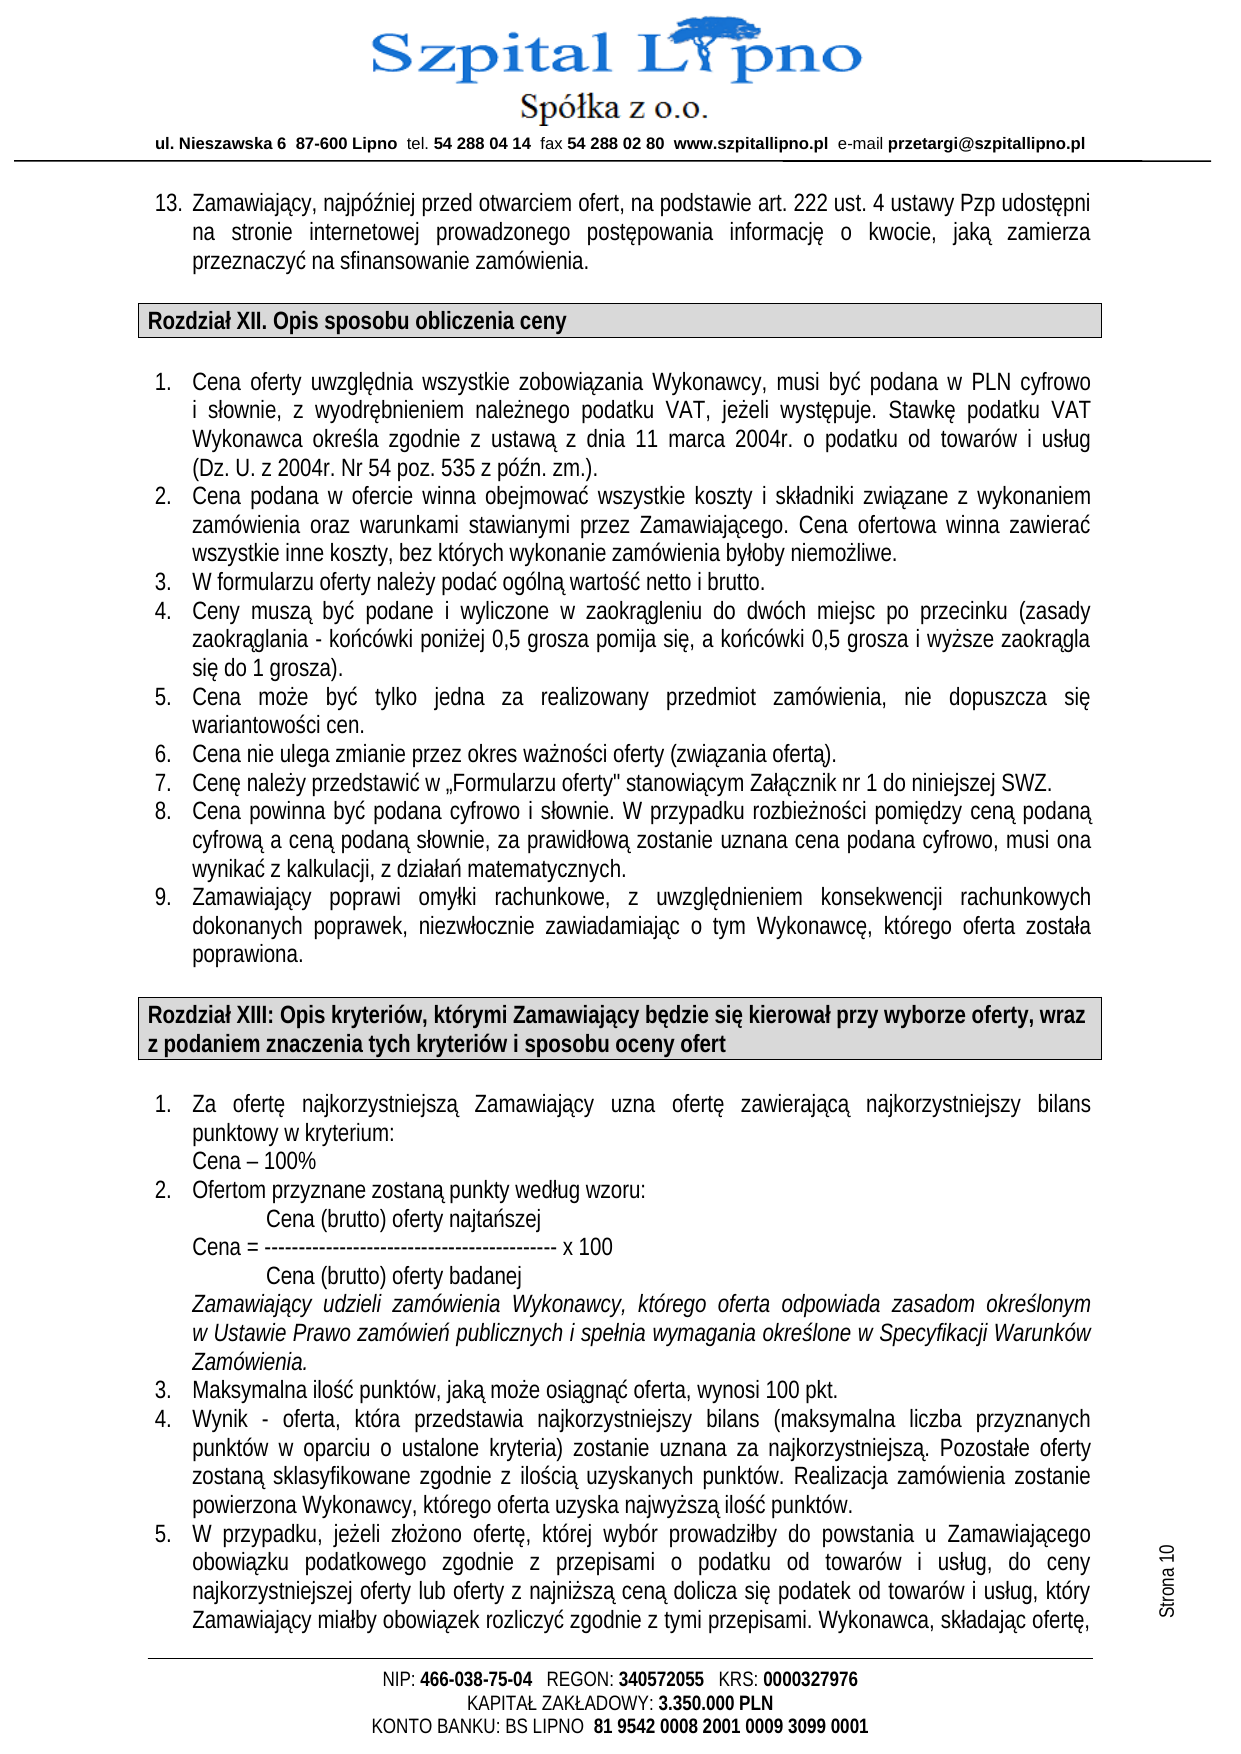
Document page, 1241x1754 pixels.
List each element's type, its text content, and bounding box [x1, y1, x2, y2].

list Zamawiający poprawi omyłki rachunkowe, z uwzględnieniem konsekwencji rachunkowych dokonanych poprawek, niezwłocznie zawiadamiając o tym Wykonawcę, którego oferta została poprawiona. [154, 882, 1093, 968]
text Cena – 100% [192, 1146, 1093, 1175]
list Ofertom przyznane zostaną punkty według wzoru: [154, 1175, 1093, 1203]
text Rozdział XII. Opis sposobu obliczenia ceny [139, 304, 1101, 337]
picture [261, 3, 943, 126]
list Cena oferty uwzględnia wszystkie zobowiązania Wykonawcy, musi być podana w PLN cyfrowo i słownie, z wyodrębnieniem należnego podatku VAT, jeżeli występuje. Stawkę podatku VAT Wykonawca określa zgodnie z ustawą z dnia 11 marca 2004r. o podatku od towarów i usług (Dz. U. z 2004r. Nr 54 poz. 535 z późn. zm.). [154, 367, 1093, 481]
list Cena nie ulega zmianie przez okres ważności oferty (związania ofertą). [154, 739, 1093, 768]
list Cena podana w ofercie winna obejmować wszystkie koszty i składniki związane z wykonaniem zamówienia oraz warunkami stawianymi przez Zamawiającego. Cena ofertowa winna zawierać wszystkie inne koszty, bez których wykonanie zamówienia byłoby niemożliwe. [154, 481, 1093, 567]
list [154, 1519, 1093, 1633]
list Wynik - oferta, która przedstawia najkorzystniejszy bilans (maksymalna liczba przyznanych punktów w oparciu o ustalone kryteria) zostanie uznana za najkorzystniejszą. Pozostałe oferty zostaną sklasyfikowane zgodnie z ilością uzyskanych punktów. Realizacja zamówienia zostanie powierzona Wykonawcy, którego oferta uzyska najwyższą ilość punktów. [154, 1404, 1093, 1519]
text Cena (brutto) oferty najtańszej [266, 1203, 1093, 1232]
list Za ofertę najkorzystniejszą Zamawiający uzna ofertę zawierającą najkorzystniejszy bilans punktowy w kryterium: [154, 1089, 1093, 1146]
list Maksymalna ilość punktów, jaką może osiągnąć oferta, wynosi 100 pkt. [154, 1375, 1093, 1404]
text Rozdział XIII: Opis kryteriów, którymi Zamawiający będzie się kierował przy wyborze oferty, wraz z podaniem znaczenia tych kryteriów i sposobu oceny ofert [139, 998, 1101, 1059]
text Cena (brutto) oferty badanej [266, 1261, 1093, 1289]
text Cena = ------------------------------------------- x 100 [192, 1232, 1093, 1261]
text Zamawiający udzieli zamówienia Wykonawcy, którego oferta odpowiada zasadom określonym w Ustawie Prawo zamówień publicznych i spełnia wymagania określone w Specyfikacji Warunków Zamówienia. [192, 1289, 1093, 1375]
list W formularzu oferty należy podać ogólną wartość netto i brutto. [154, 567, 1093, 596]
list Cenę należy przedstawić w „Formularzu oferty" stanowiącym Załącznik nr 1 do niniejszej SWZ. [154, 768, 1093, 796]
list Cena powinna być podana cyfrowo i słownie. W przypadku rozbieżności pomiędzy ceną podaną cyfrową a ceną podaną słownie, za prawidłową zostanie uznana cena podana cyfrowo, musi ona wynikać z kalkulacji, z działań matematycznych. [154, 796, 1093, 882]
list Ceny muszą być podane i wyliczone w zaokrągleniu do dwóch miejsc po przecinku (zasady zaokrąglania - końcówki poniżej 0,5 grosza pomija się, a końcówki 0,5 grosza i wyższe zaokrągla się do 1 grosza). [154, 596, 1093, 682]
list Zamawiający, najpóźniej przed otwarciem ofert, na podstawie art. 222 ust. 4 ustawy Pzp udostępni na stronie internetowej prowadzonego postępowania informację o kwocie, jaką zamierza przeznaczyć na sfinansowanie zamówienia. [154, 188, 1093, 274]
list Cena może być tylko jedna za realizowany przedmiot zamówienia, nie dopuszcza się wariantowości cen. [154, 682, 1093, 739]
